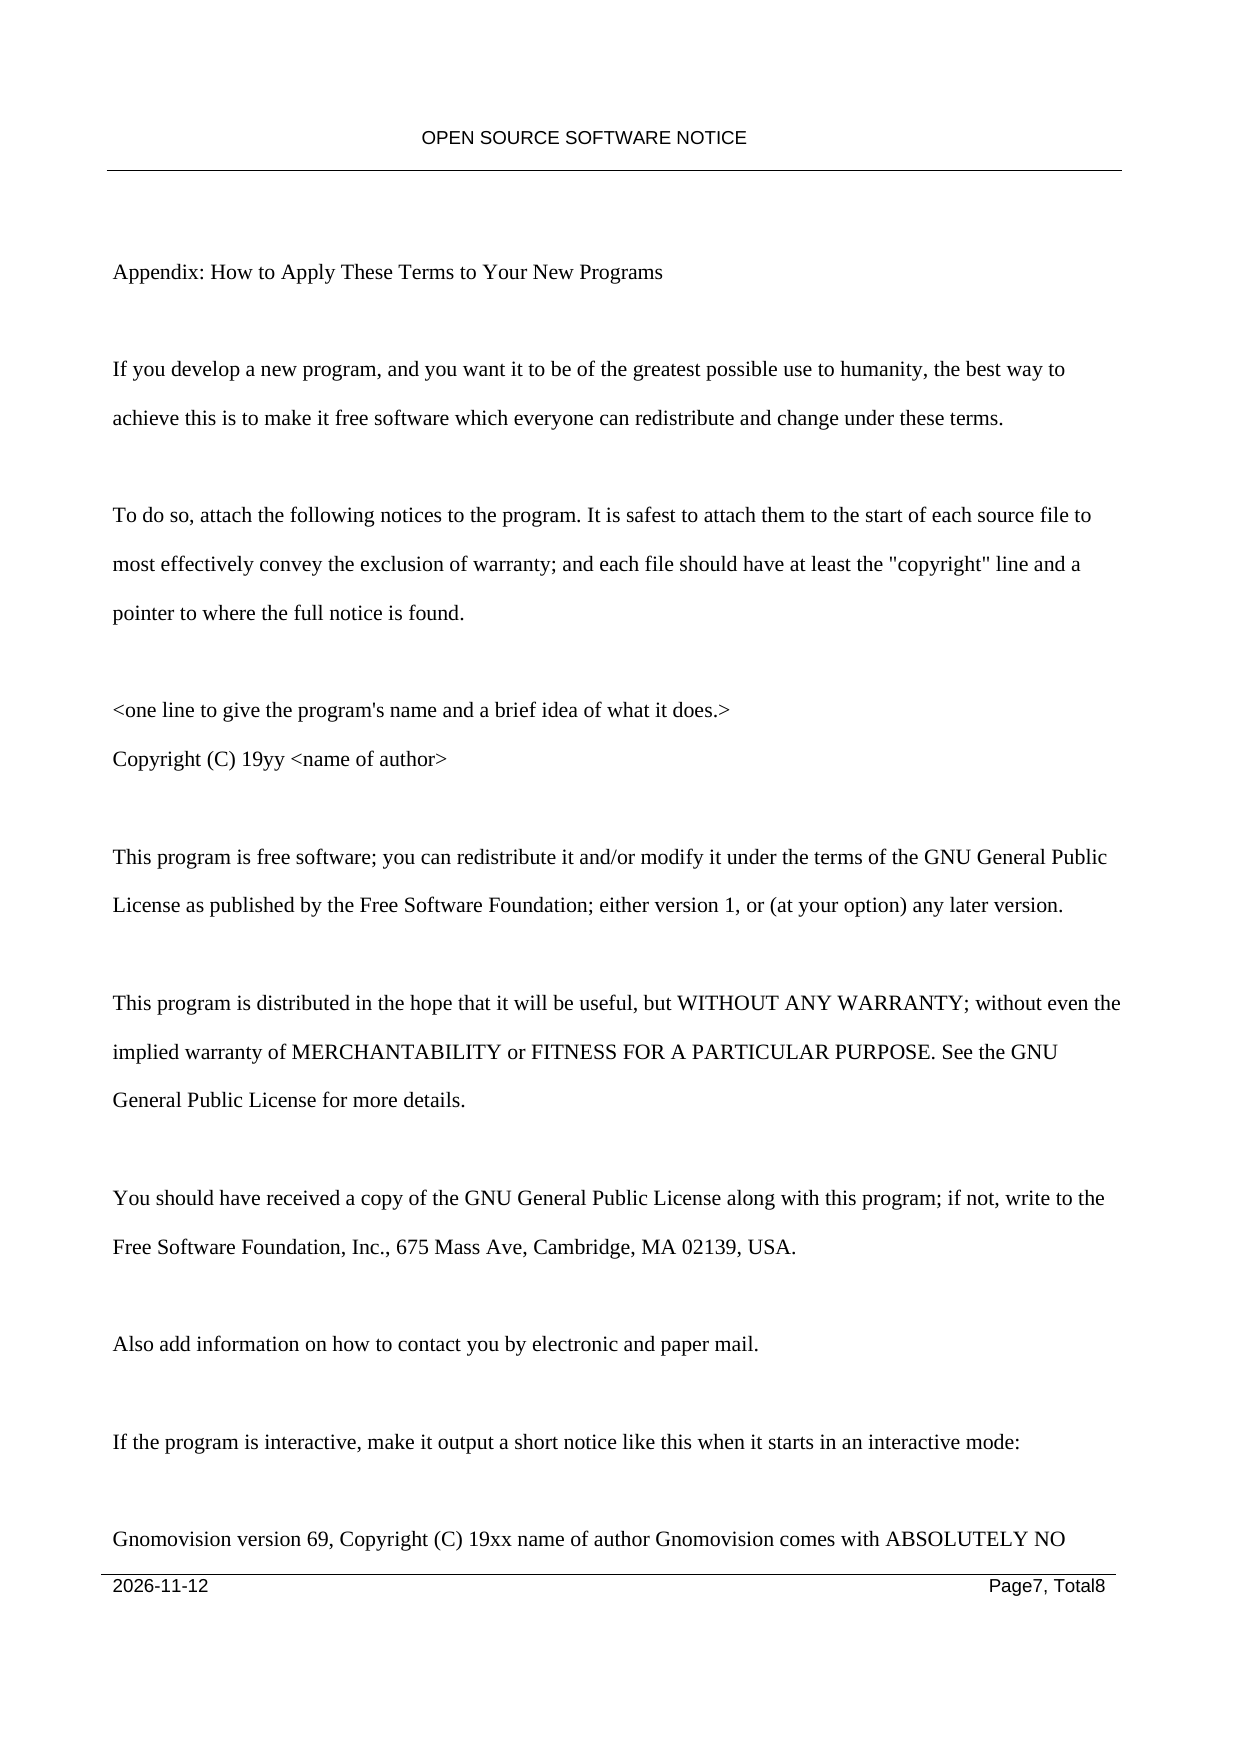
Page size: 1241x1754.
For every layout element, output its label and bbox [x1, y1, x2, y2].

text [112, 206, 1128, 1555]
